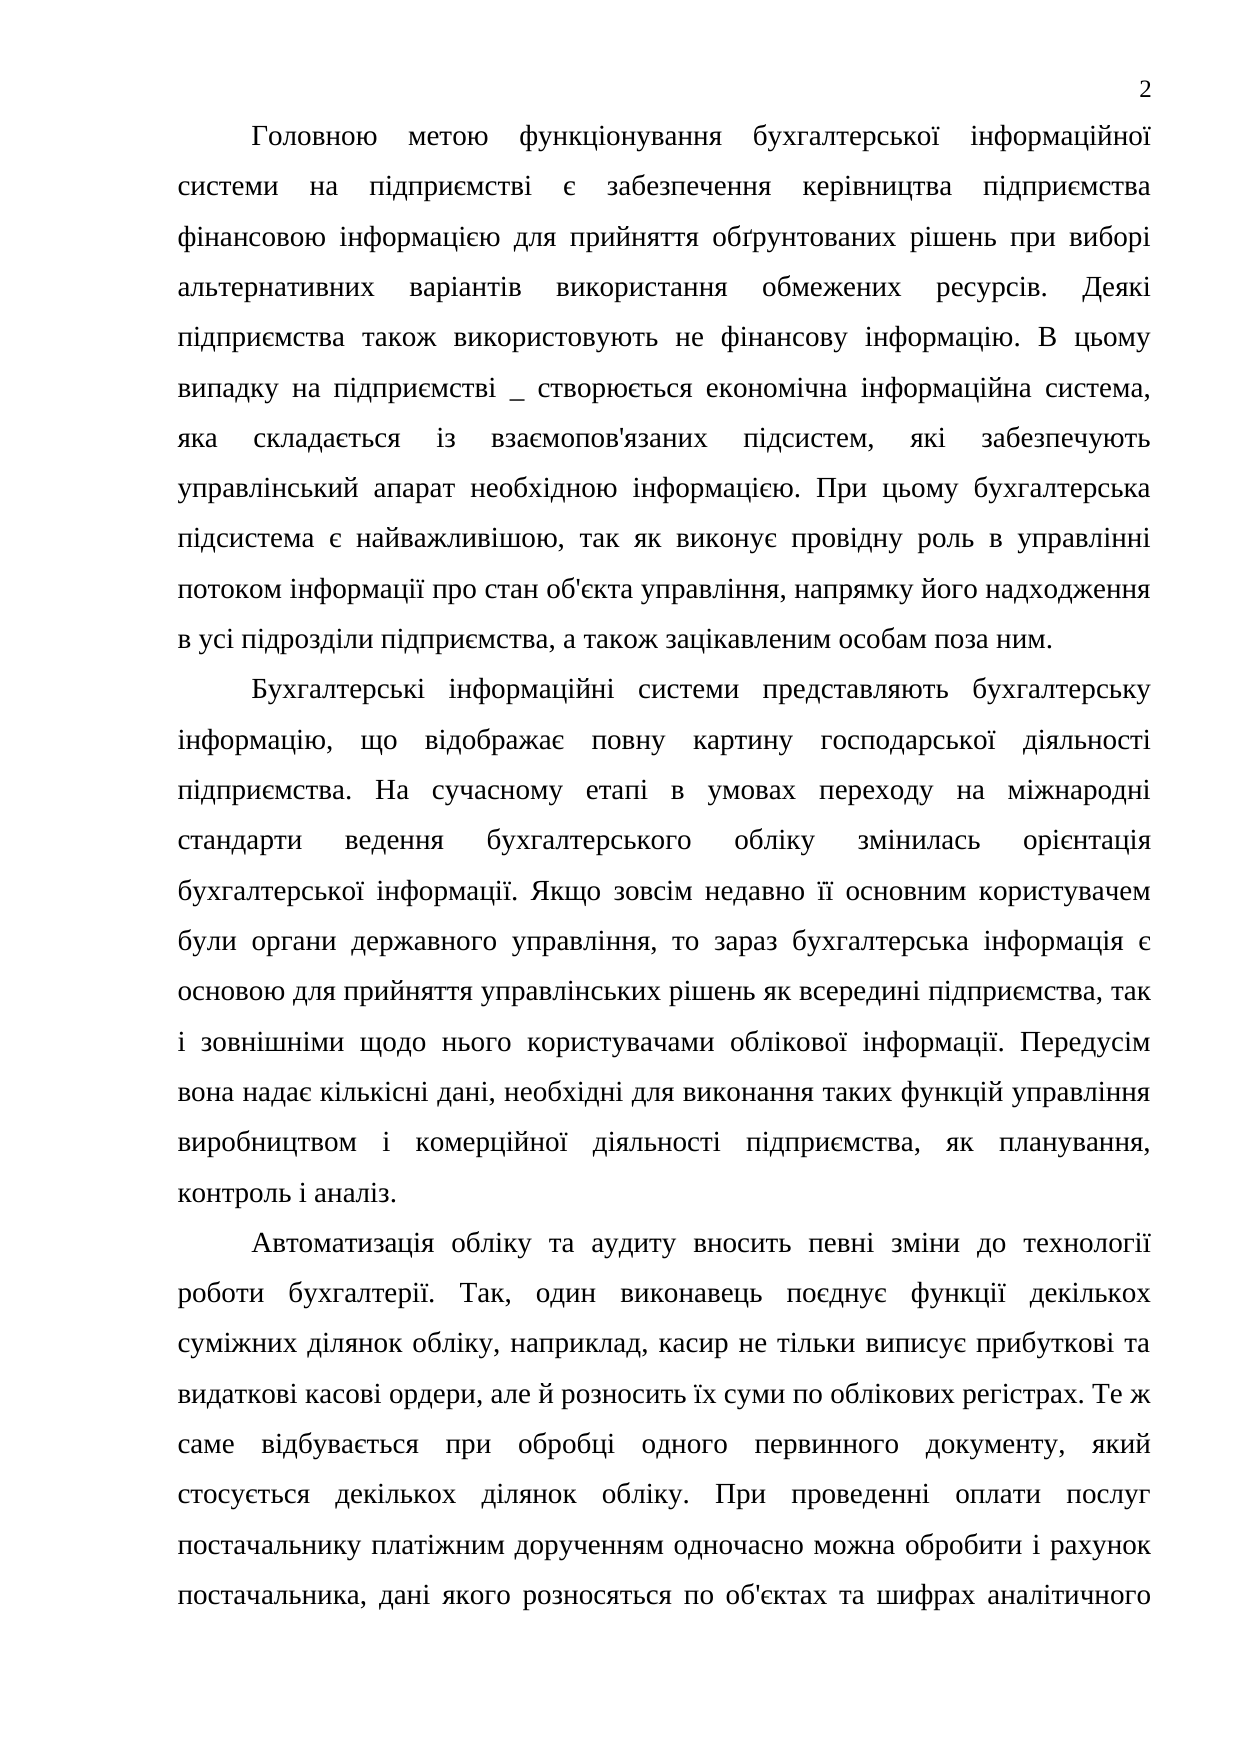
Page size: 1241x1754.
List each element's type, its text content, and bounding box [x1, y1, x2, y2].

text Головною метою функціонування бухгалтерської інформаційної системи на підприємстві є забезпечення керівництва підприємства фінансовою інформацією для прийняття обґрунтованих рішень при виборі альтернативних варіантів використання обмежених ресурсів. Деякі підприємства також використовують не фінансову інформацію. В цьому випадку на підприємстві _ створюється економічна інформаційна система, яка складається із взаємопов'язаних підсистем, які забезпечують управлінський апарат необхідною інформацією. При цьому бухгалтерська підсистема є найважливішою, так як виконує провідну роль в управлінні потоком інформації про стан об'єкта управління, напрямку його надходження в усі підрозділи підприємства, а також зацікавленим особам поза ним. [177, 118, 1152, 655]
text Бухгалтерські інформаційні системи представляють бухгалтерську інформацію, що відображає повну картину господарської діяльності підприємства. На сучасному етапі в умовах переходу на міжнародні стандарти ведення бухгалтерського обліку змінилась орієнтація бухгалтерської інформації. Якщо зовсім недавно її основним користувачем були органи державного управління, то зараз бухгалтерська інформація є основою для прийняття управлінських рішень як всередині підприємства, так і зовнішніми щодо нього користувачами облікової інформації. Передусім вона надає кількісні дані, необхідні для виконання таких функцій управління виробництвом і комерційної діяльності підприємства, як планування, контроль і аналіз. [177, 672, 1152, 1208]
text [177, 1225, 1152, 1611]
